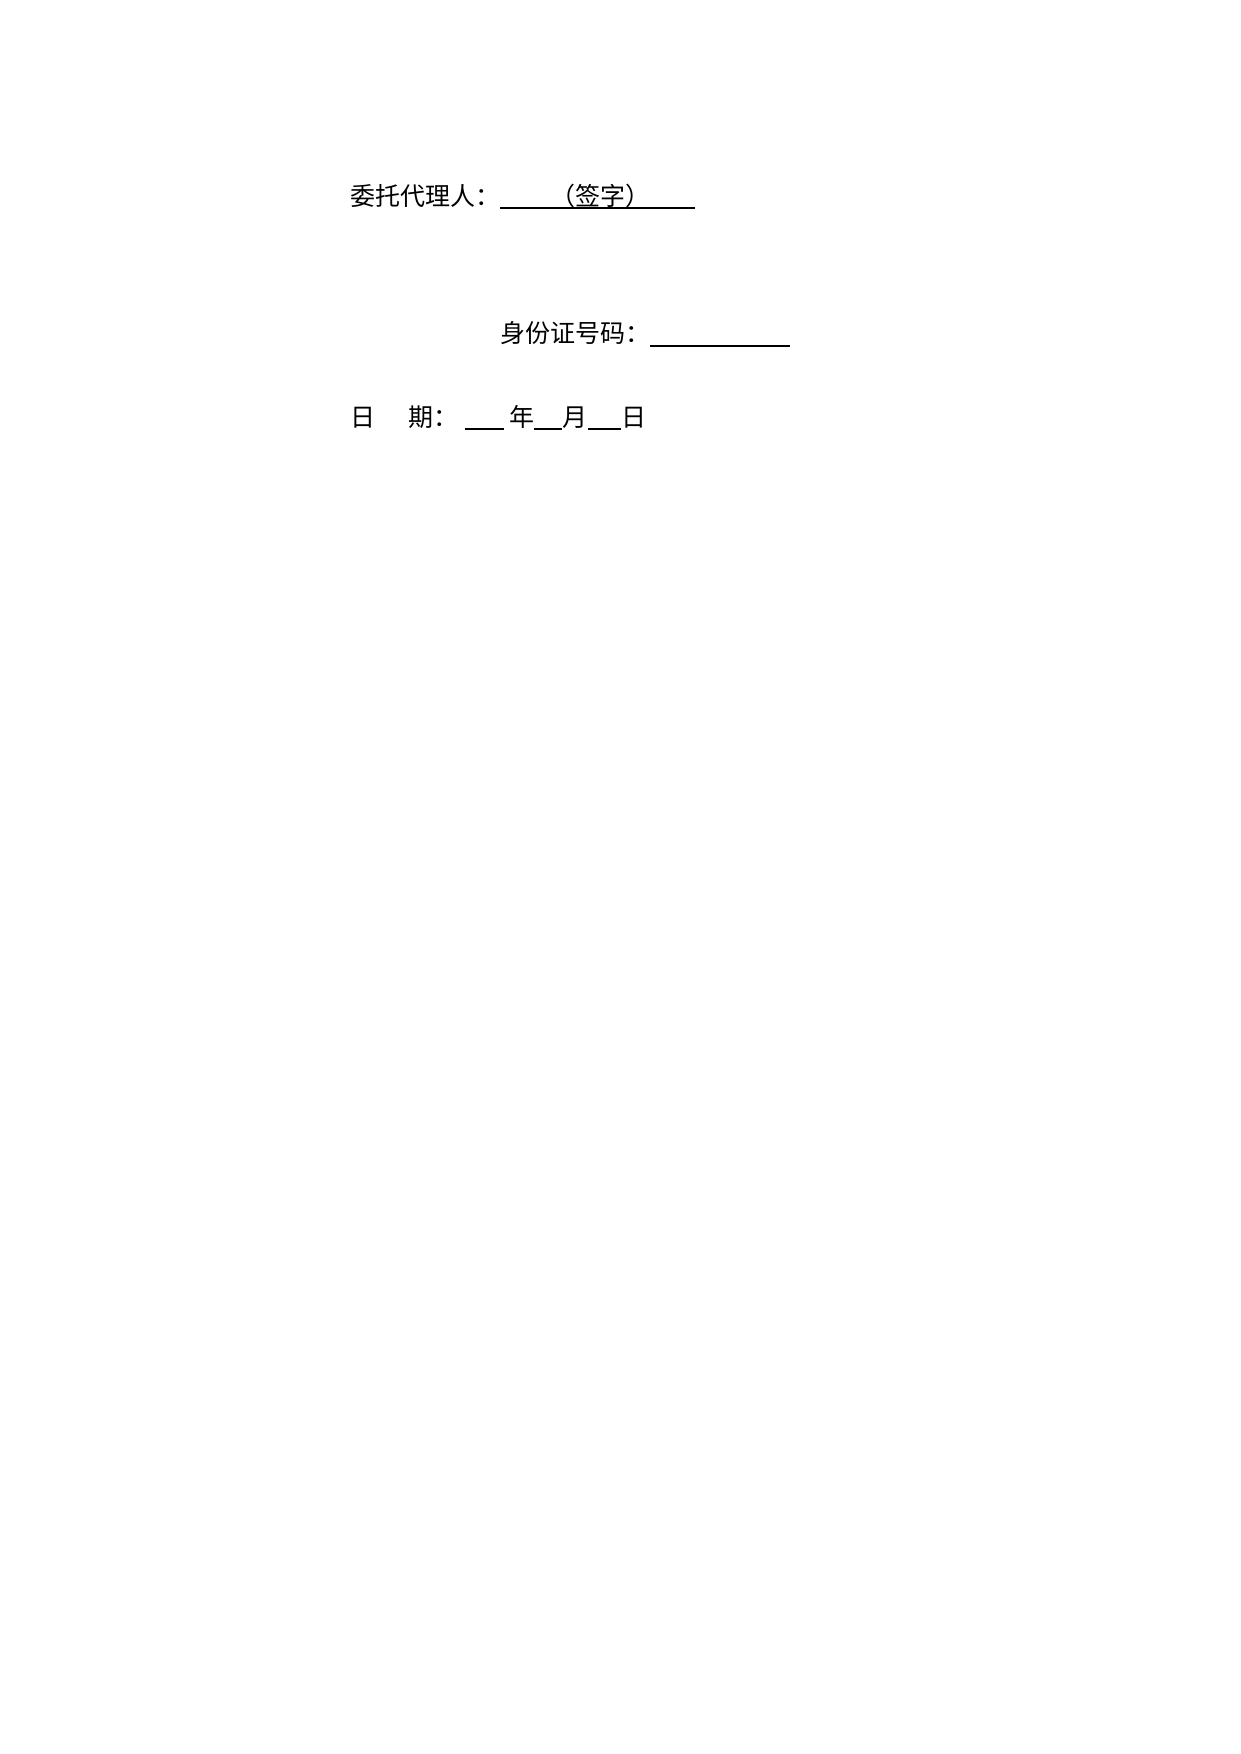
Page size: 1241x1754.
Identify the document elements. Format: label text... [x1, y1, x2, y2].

text 委托代理人： （签字） [187, 162, 1053, 227]
text 身份证号码： [187, 299, 1053, 364]
text 日 期： 年 月 日 [187, 383, 1053, 448]
